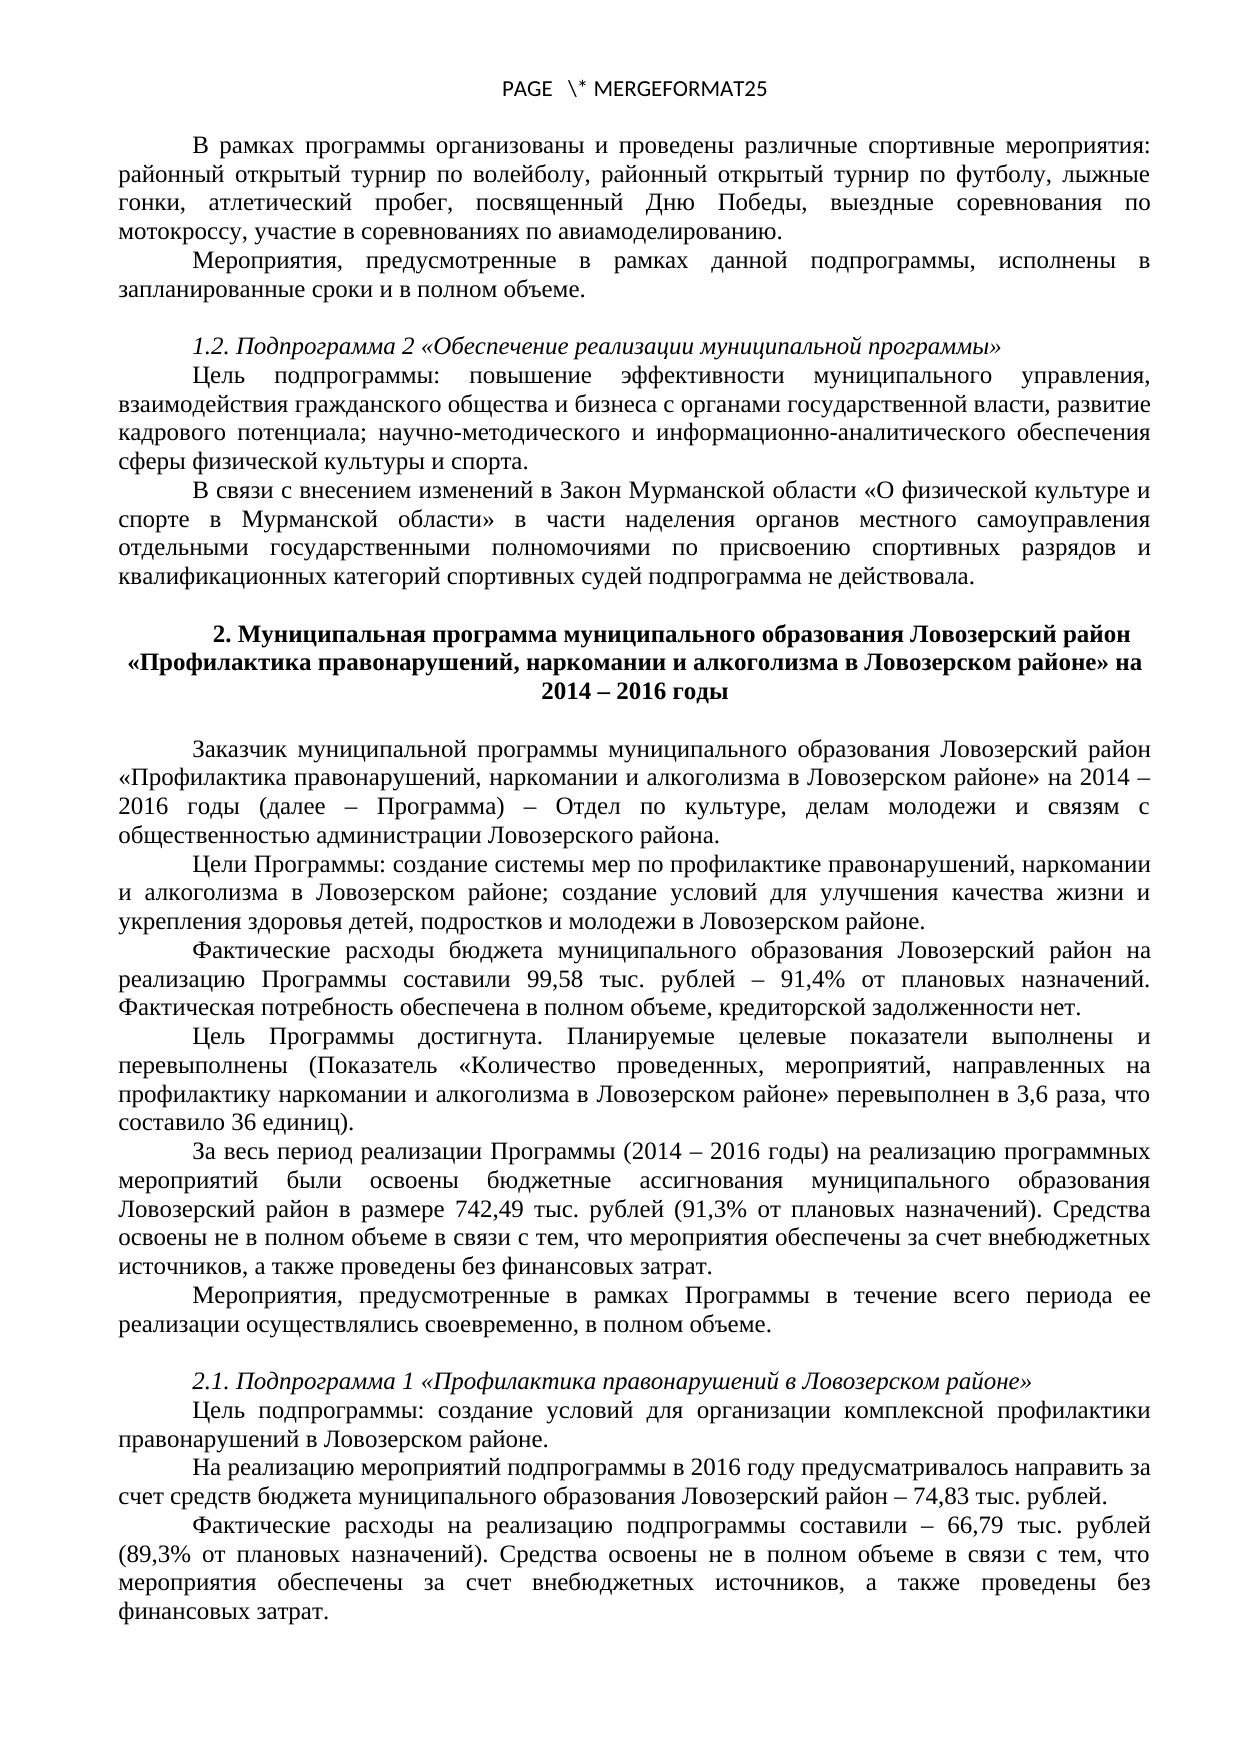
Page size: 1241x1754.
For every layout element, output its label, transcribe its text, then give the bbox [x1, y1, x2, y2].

text Фактические расходы бюджета муниципального образования Ловозерский район на реализацию Программы составили 99,58 тыс. рублей – 91,4% от плановых назначений. Фактическая потребность обеспечена в полном объеме, кредиторской задолженности нет. [118, 935, 1152, 1021]
text 2.1. Подпрограмма 1 «Профилактика правонарушений в Ловозерском районе» [118, 1366, 1152, 1395]
text Цели Программы: создание системы мер по профилактике правонарушений, наркомании и алкоголизма в Ловозерском районе; создание условий для улучшения качества жизни и укрепления здоровья детей, подростков и молодежи в Ловозерском районе. [118, 849, 1152, 935]
text В рамках программы организованы и проведены различные спортивные мероприятия: районный открытый турнир по волейболу, районный открытый турнир по футболу, лыжные гонки, атлетический пробег, посвященный Дню Победы, выездные соревнования по мотокроссу, участие в соревнованиях по авиамоделированию. [118, 130, 1152, 245]
text 2. Муниципальная программа муниципального образования Ловозерский район «Профилактика правонарушений, наркомании и алкоголизма в Ловозерском районе» на 2014 – 2016 годы [118, 619, 1152, 705]
text Цель Программы достигнута. Планируемые целевые показатели выполнены и перевыполнены (Показатель «Количество проведенных, мероприятий, направленных на профилактику наркомании и алкоголизма в Ловозерском районе» перевыполнен в 3,6 раза, что составило 36 единиц). [118, 1021, 1152, 1136]
text На реализацию мероприятий подпрограммы в 2016 году предусматривалось направить за счет средств бюджета муниципального образования Ловозерский район – 74,83 тыс. рублей. [118, 1452, 1152, 1510]
text Заказчик муниципальной программы муниципального образования Ловозерский район «Профилактика правонарушений, наркомании и алкоголизма в Ловозерском районе» на 2014 – 2016 годы (далее – Программа) – Отдел по культуре, делам молодежи и связям с общественностью администрации Ловозерского района. [118, 734, 1152, 849]
text В связи с внесением изменений в Закон Мурманской области «О физической культуре и спорте в Мурманской области» в части наделения органов местного самоуправления отдельными государственными полномочиями по присвоению спортивных разрядов и квалификационных категорий спортивных судей подпрограмма не действовала. [118, 475, 1152, 590]
text 1.2. Подпрограмма 2 «Обеспечение реализации муниципальной программы» [118, 331, 1152, 360]
text Цель подпрограммы: создание условий для организации комплексной профилактики правонарушений в Ловозерском районе. [118, 1395, 1152, 1452]
text Фактические расходы на реализацию подпрограммы составили – 66,79 тыс. рублей (89,3% от плановых назначений). Средства освоены не в полном объеме в связи с тем, что мероприятия обеспечены за счет внебюджетных источников, а также проведены без финансовых затрат. [118, 1510, 1152, 1625]
text Цель подпрограммы: повышение эффективности муниципального управления, взаимодействия гражданского общества и бизнеса с органами государственной власти, развитие кадрового потенциала; научно-методического и информационно-аналитического обеспечения сферы физической культуры и спорта. [118, 360, 1152, 475]
text За весь период реализации Программы (2014 – 2016 годы) на реализацию программных мероприятий были освоены бюджетные ассигнования муниципального образования Ловозерский район в размере 742,49 тыс. рублей (91,3% от плановых назначений). Средства освоены не в полном объеме в связи с тем, что мероприятия обеспечены за счет внебюджетных источников, а также проведены без финансовых затрат. [118, 1136, 1152, 1280]
text Мероприятия, предусмотренные в рамках данной подпрограммы, исполнены в запланированные сроки и в полном объеме. [118, 245, 1152, 302]
text Мероприятия, предусмотренные в рамках Программы в течение всего периода ее реализации осуществлялись своевременно, в полном объеме. [118, 1280, 1152, 1337]
